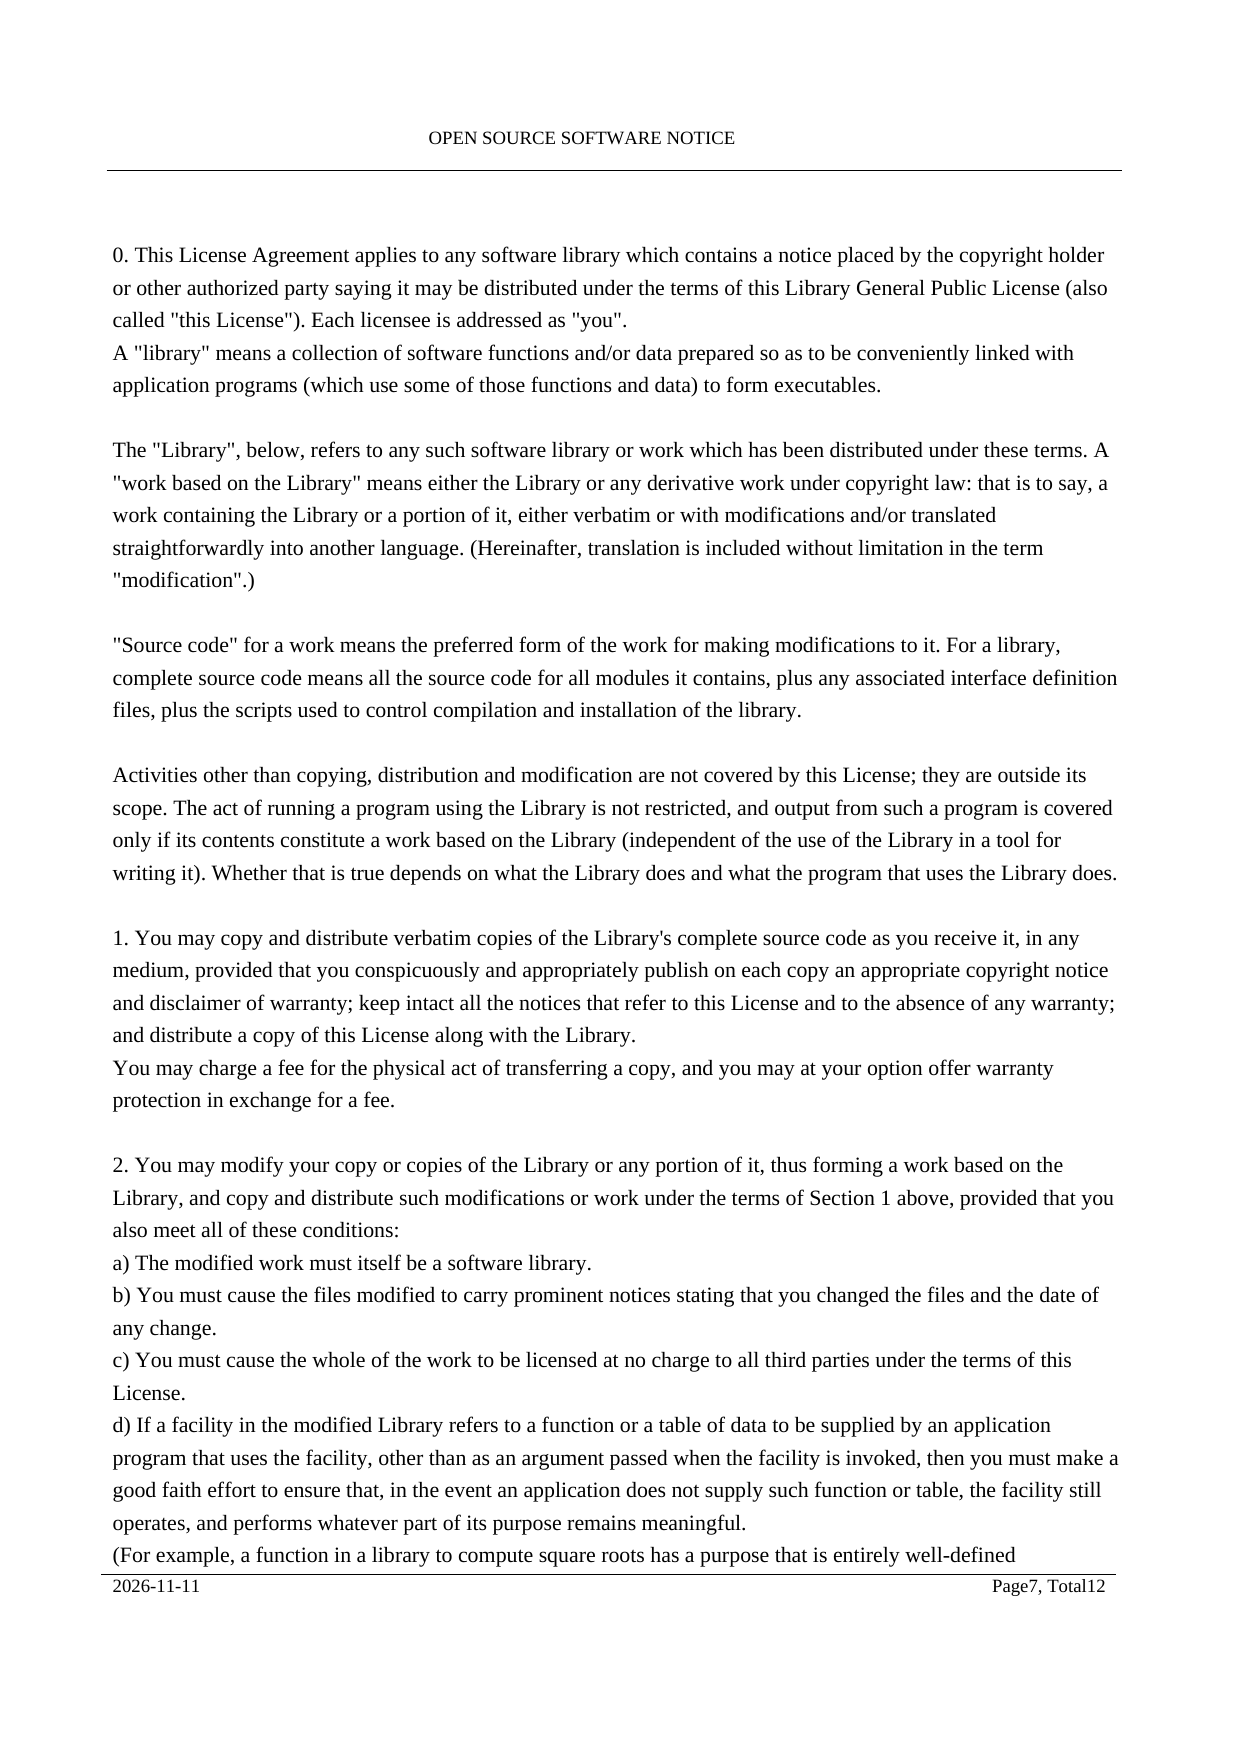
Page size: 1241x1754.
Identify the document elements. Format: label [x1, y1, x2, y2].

text [112, 206, 1128, 1571]
